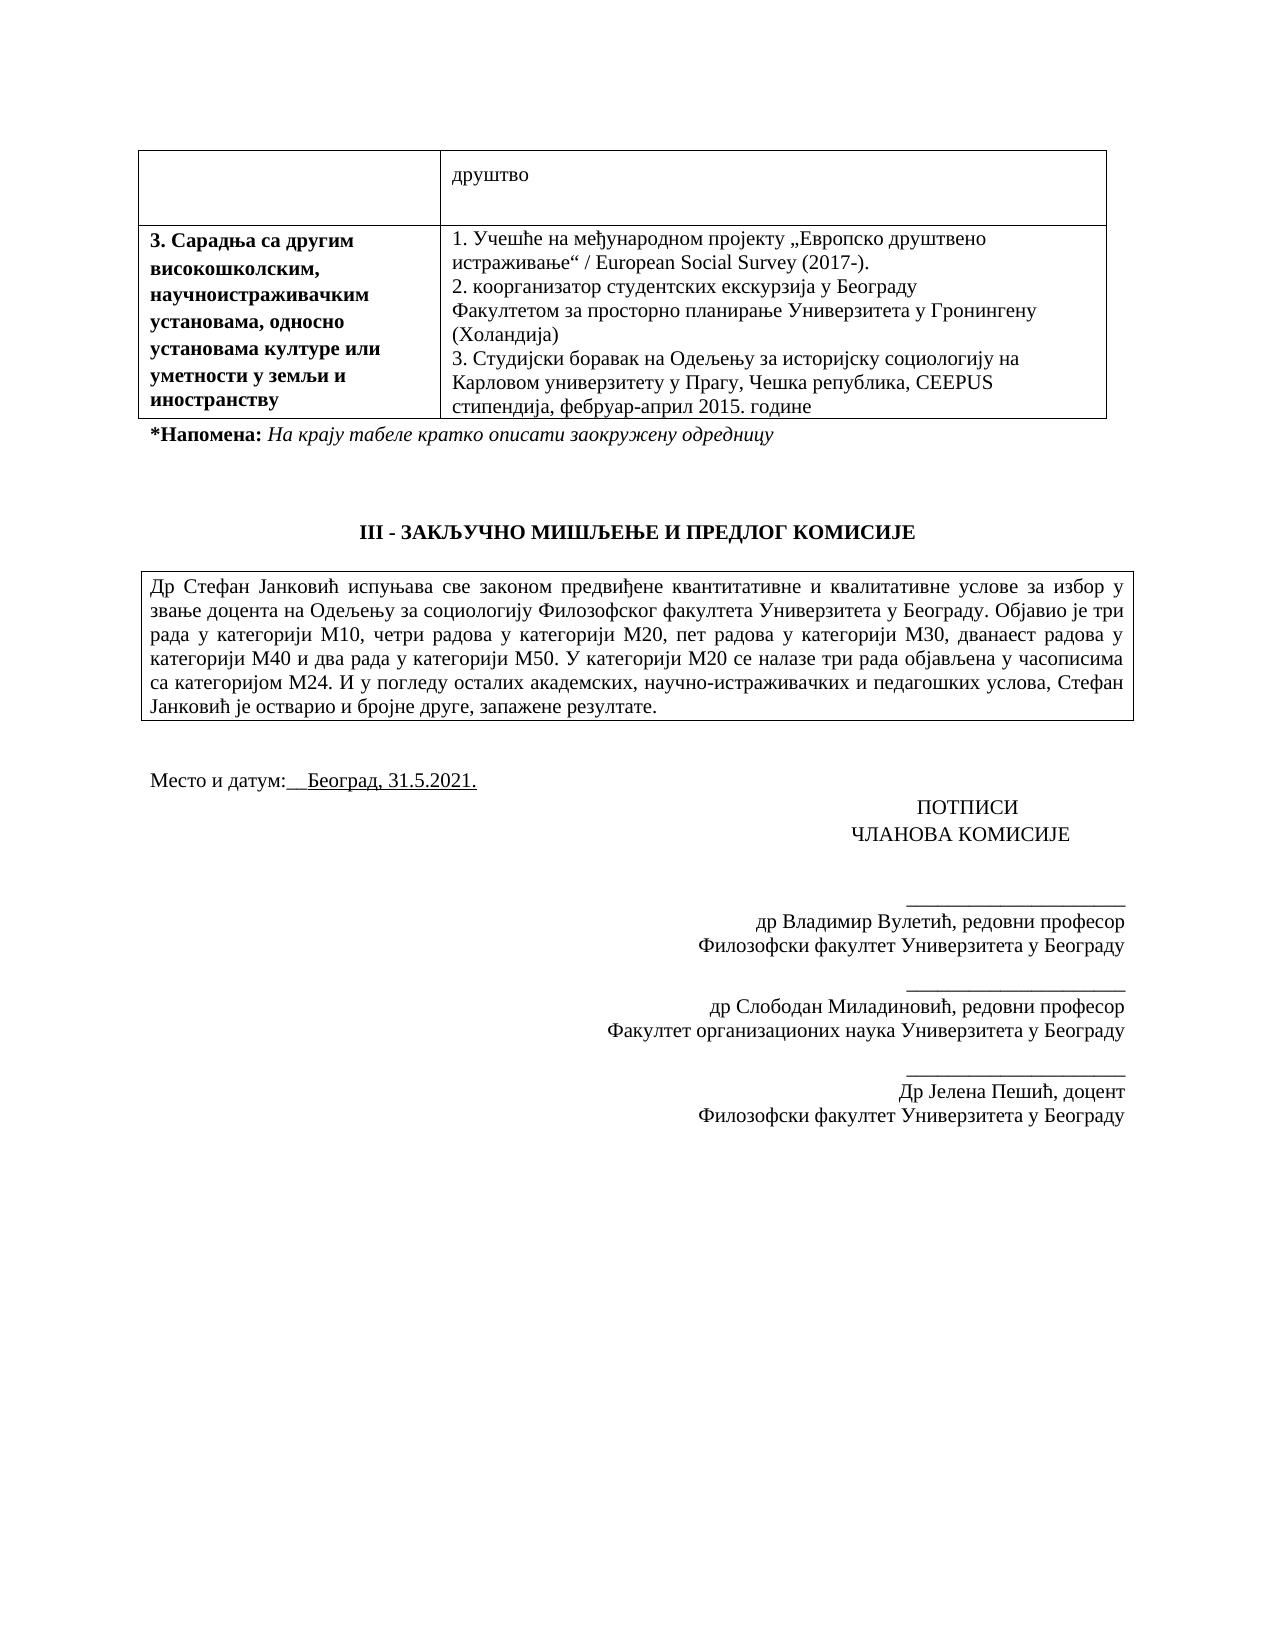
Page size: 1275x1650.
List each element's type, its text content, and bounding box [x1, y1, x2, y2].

text III - ЗАКЉУЧНО МИШЉЕЊЕ И ПРЕДЛОГ КОМИСИЈЕ [150, 517, 1125, 544]
text др Владимир Вулетић, редовни професор [150, 909, 1125, 933]
text Филозофски факултет Универзитета у Београду [150, 1103, 1125, 1127]
text Филозофски факултет Универзитета у Београду [150, 933, 1125, 957]
text Место и датум:__Београд, 31.5.2021. [150, 765, 1125, 792]
text _____________________ [150, 885, 1125, 909]
text ЧЛАНОВА КОМИСИЈЕ [150, 819, 1125, 846]
table_cell 3. Сарадња са другим високошколским, научноистраживачким установама, односно установама културе или уметности у земљи и иностранству [139, 226, 440, 418]
text Др Стефан Јанковић испуњава све законом предвиђене квантитативне и квалитативне услове за избор у звање доцента на Одељењу за социологију Филозофског факултета Универзитета у Београду. Објавио је три рада у категорији М10, четри радова у категорији М20, пет радова у категорији М30, дванаест радова у категорији М40 и два рада у категорији М50. У категорији М20 се налазе три рада објављена у часописима са категоријом М24. И у погледу осталих академских, научно-истраживачких и педагошких услова, Стефан Јанковић је остварио и бројне друге, запажене резултате. [142, 572, 1133, 720]
text _____________________ [150, 1055, 1125, 1079]
text Др Јелена Пешић, доцент [150, 1079, 1125, 1103]
text *Напомена: На крају табеле кратко описати заокружену одредницу [150, 419, 1125, 446]
text _____________________ [150, 970, 1125, 994]
text др Слободан Миладиновић, редовни професор [150, 994, 1125, 1018]
text ПОТПИСИ [150, 792, 1125, 819]
table_cell 1. Учешће на међународном пројекту „Европско друштвено истраживање“ / European Social Survey (2017-). 2. коорганизатор студентских екскурзија у Београду Факултетом за просторно планирање Универзитета у Гронингену (Холандија) 3. Студијски боравак на Одељењу за историјску социологију на Карловом универзитету у Прагу, Чешка република, CEEPUS стипендија, фебруар-април 2015. године [441, 226, 1106, 418]
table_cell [139, 151, 440, 224]
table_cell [441, 151, 1106, 224]
text Факултет организационих наука Универзитета у Београду [150, 1018, 1125, 1042]
